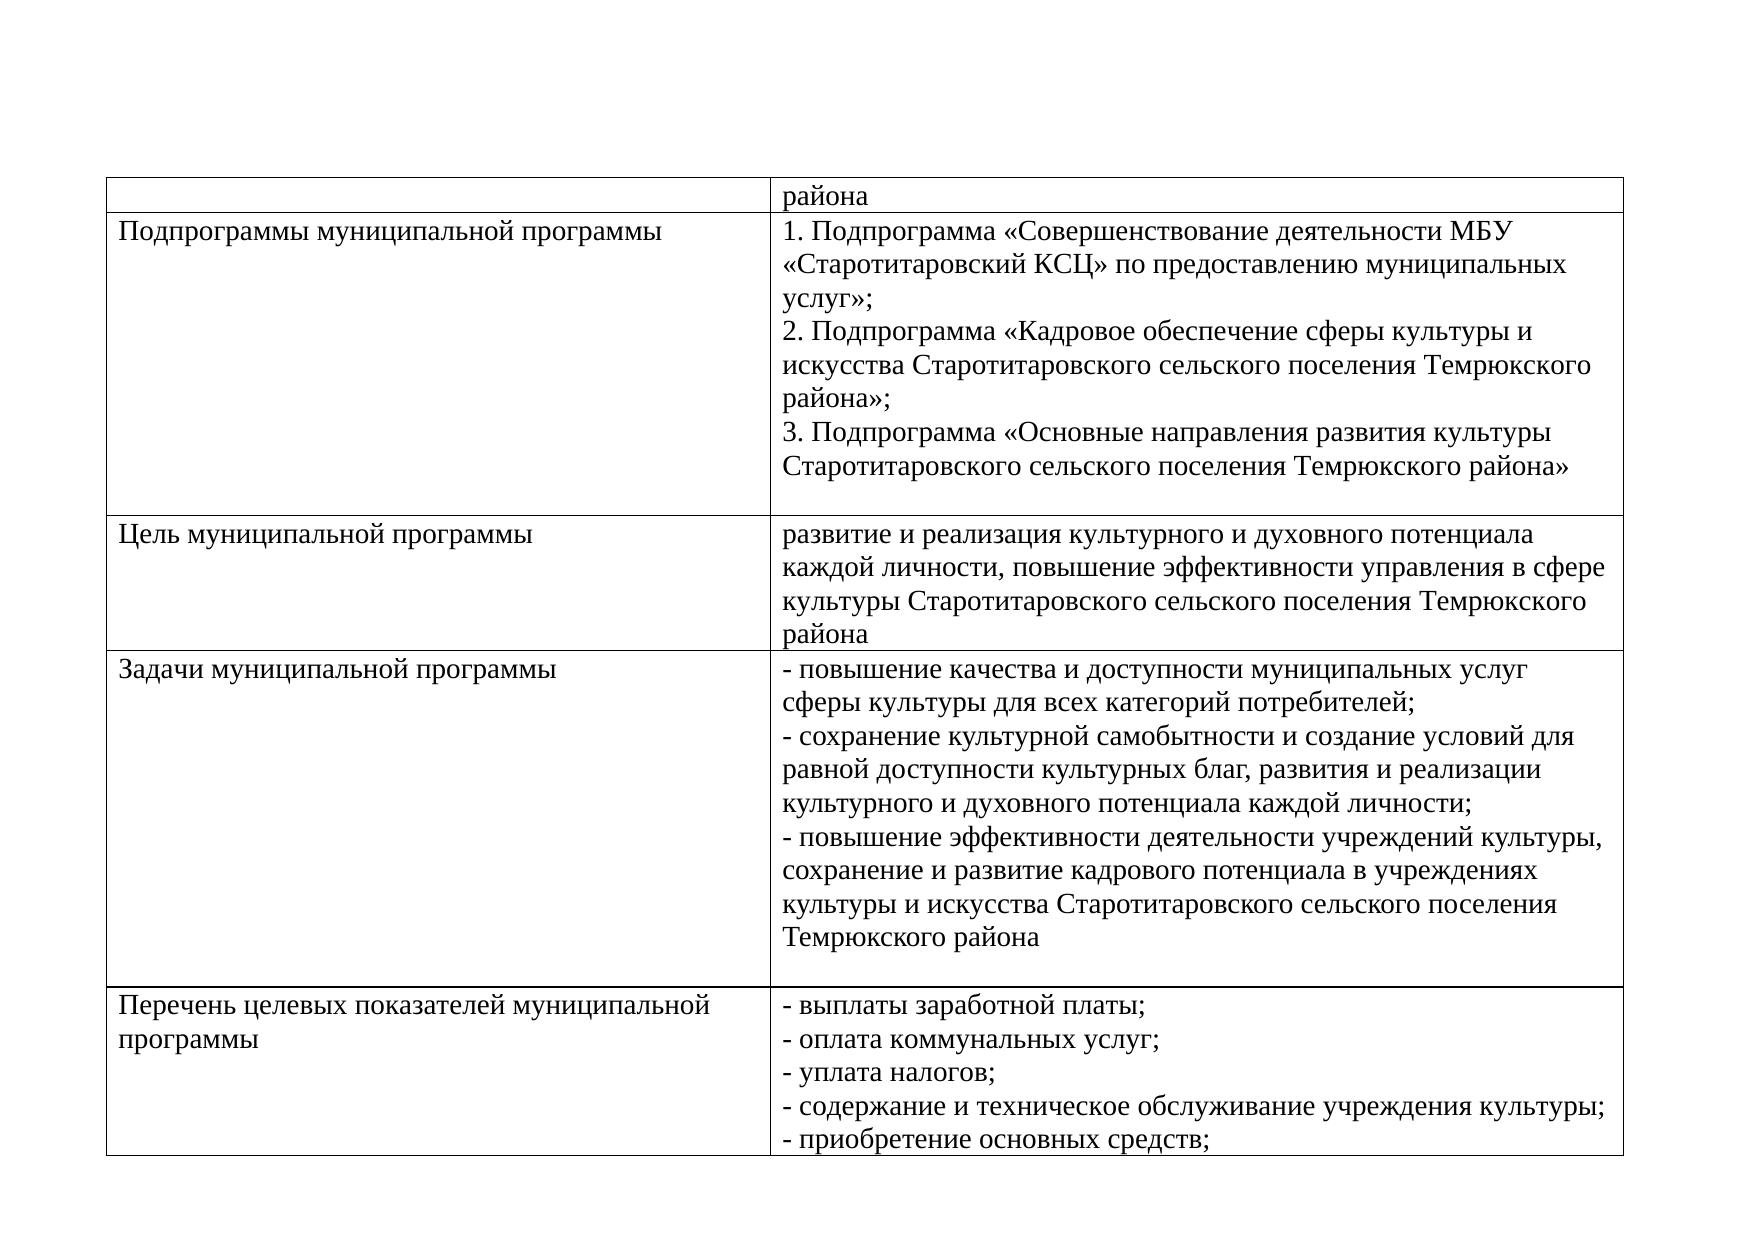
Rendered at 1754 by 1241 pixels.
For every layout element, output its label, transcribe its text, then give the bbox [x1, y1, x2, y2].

table_cell - повышение качества и доступности муниципальных услуг сферы культуры для всех категорий потребителей; - сохранение культурной самобытности и создание условий для равной доступности культурных благ, развития и реализации культурного и духовного потенциала каждой личности; - повышение эффективности деятельности учреждений культуры, сохранение и развитие кадрового потенциала в учреждениях культуры и искусства Старотитаровского сельского поселения Темрюкского района [771, 651, 1623, 986]
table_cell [107, 988, 770, 1155]
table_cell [771, 988, 1623, 1155]
table_cell развитие и реализация культурного и духовного потенциала каждой личности, повышение эффективности управления в сфере культуры Старотитаровского сельского поселения Темрюкского района [771, 516, 1623, 650]
table_cell Цель муниципальной программы [107, 516, 770, 650]
table_cell Задачи муниципальной программы [107, 651, 770, 986]
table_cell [107, 178, 770, 212]
table_cell 1. Подпрограмма «Совершенствование деятельности МБУ «Старотитаровский КСЦ» по предоставлению муниципальных услуг»; 2. Подпрограмма «Кадровое обеспечение сферы культуры и искусства Старотитаровского сельского поселения Темрюкского района»; 3. Подпрограмма «Основные направления развития культуры Старотитаровского сельского поселения Темрюкского района» [771, 213, 1623, 515]
table_cell Подпрограммы муниципальной программы [107, 213, 770, 515]
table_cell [771, 178, 1623, 212]
